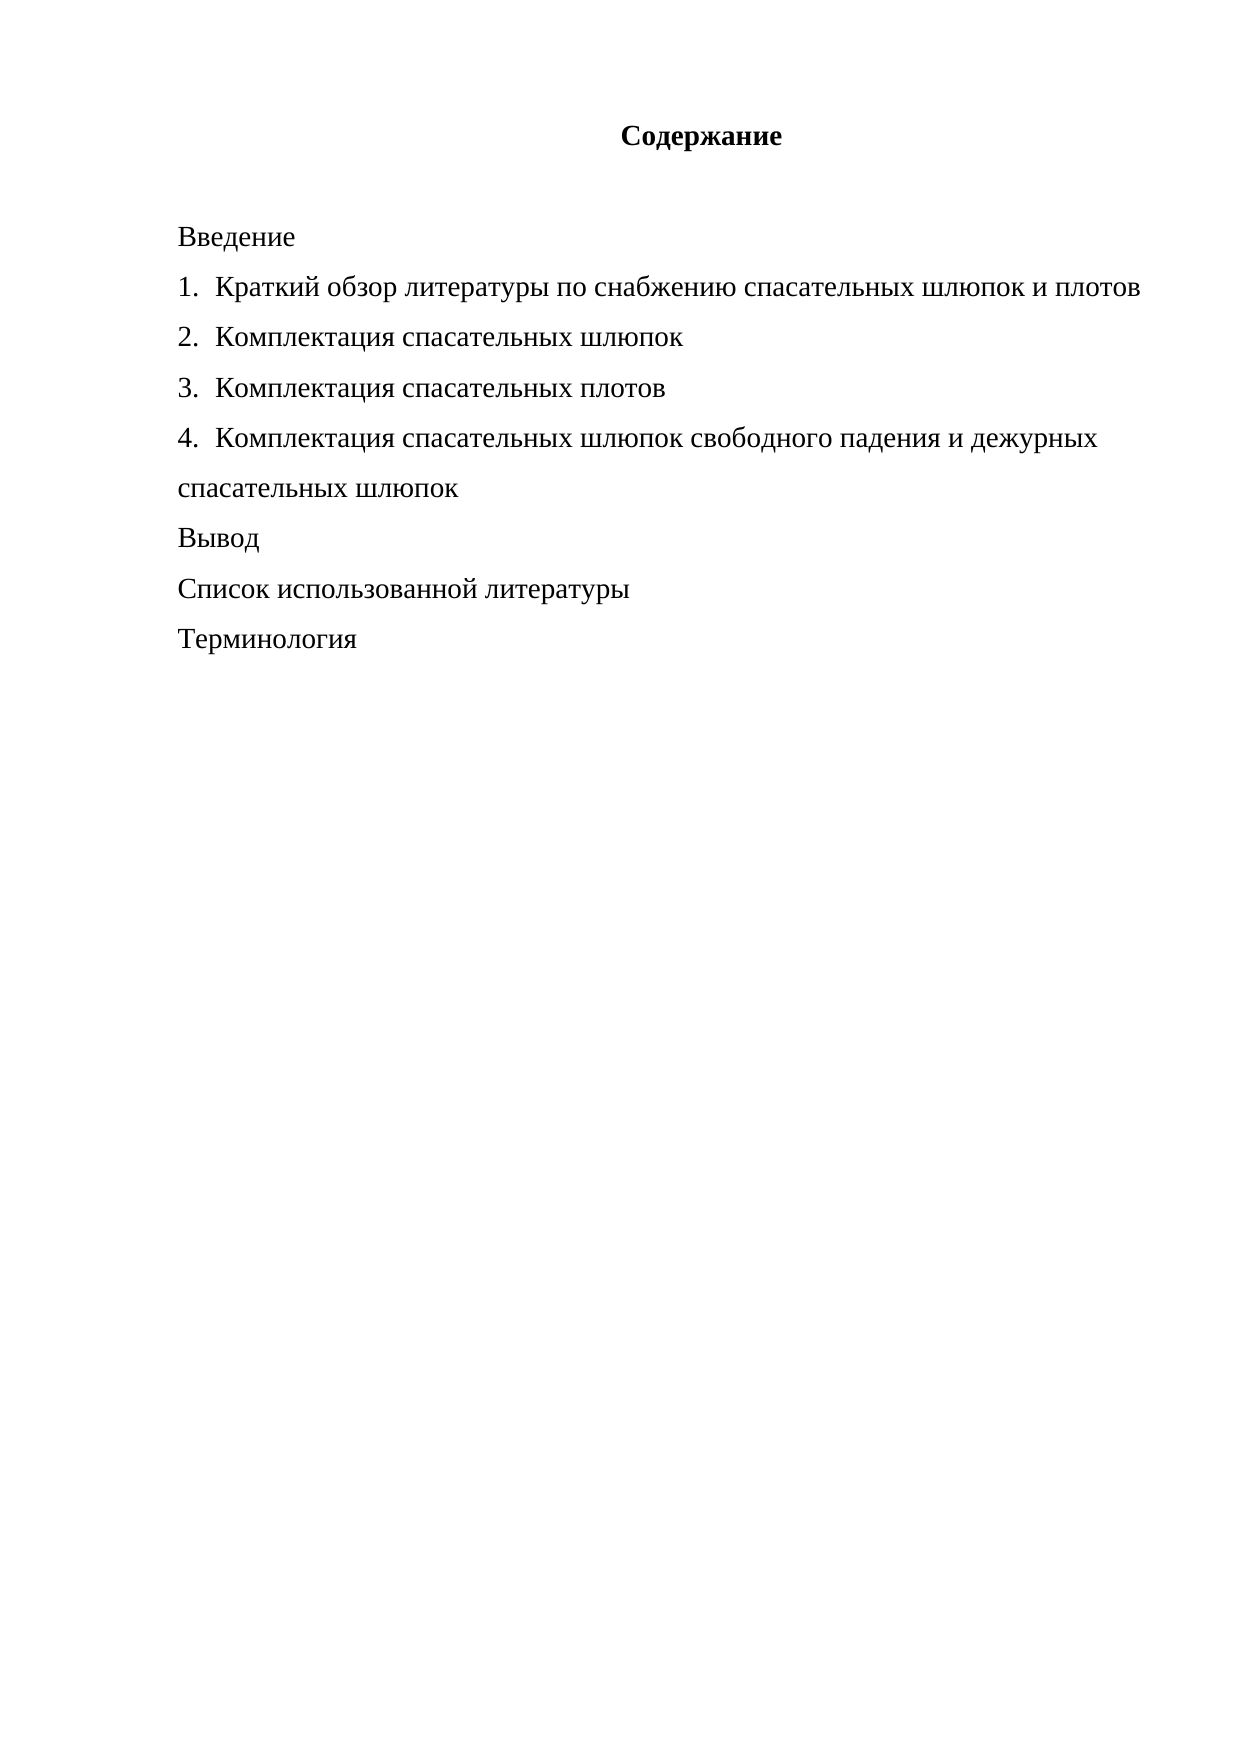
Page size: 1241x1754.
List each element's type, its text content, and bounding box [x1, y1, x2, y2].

text Терминология [177, 621, 1152, 655]
list Комплектация спасательных шлюпок свободного падения и дежурных спасательных шлюпок [177, 420, 1152, 504]
text Введение [177, 219, 1152, 252]
list Комплектация спасательных плотов [177, 370, 1152, 403]
list Комплектация спасательных шлюпок [177, 319, 1152, 353]
list Краткий обзор литературы по снабжению спасательных шлюпок и плотов [177, 269, 1152, 303]
text Содержание [177, 118, 1152, 152]
text Вывод [177, 521, 1152, 554]
text Список использованной литературы [177, 571, 1152, 604]
